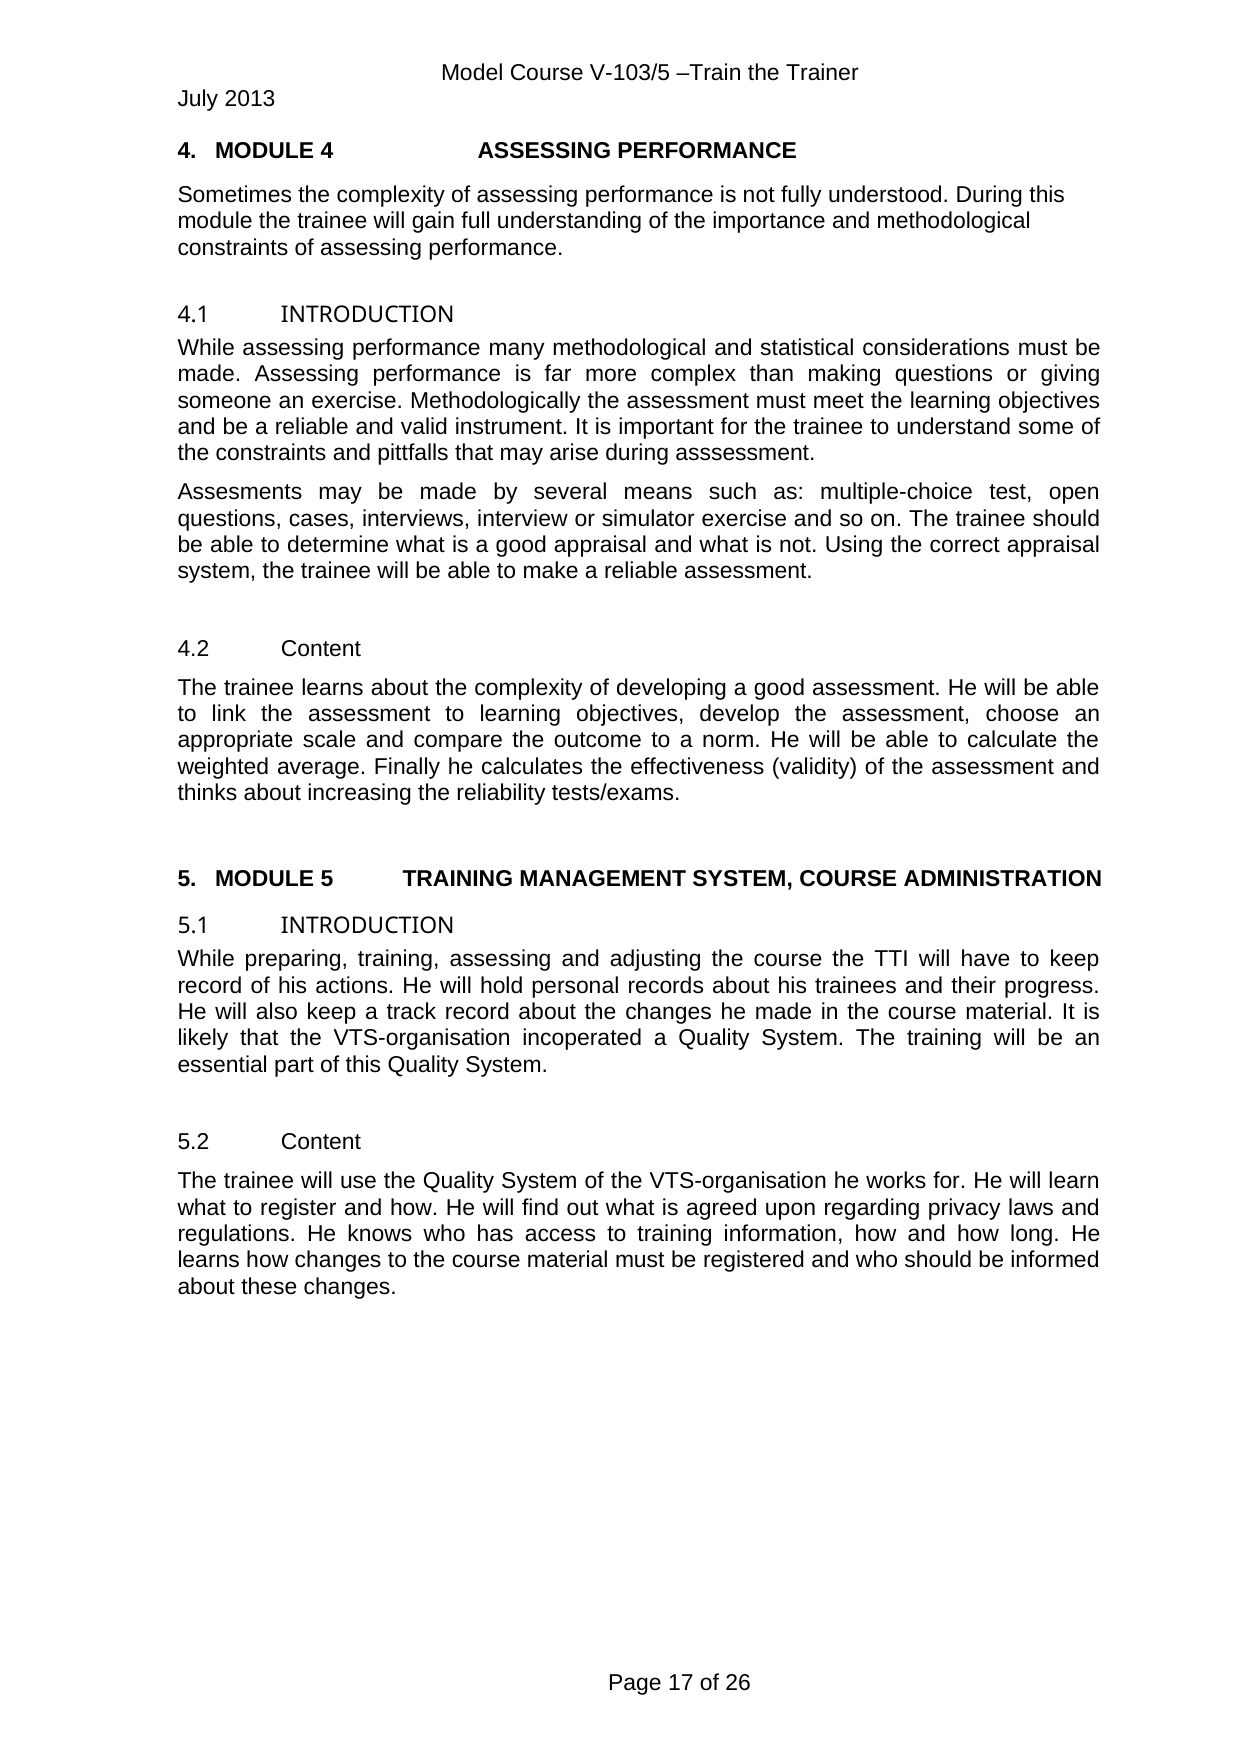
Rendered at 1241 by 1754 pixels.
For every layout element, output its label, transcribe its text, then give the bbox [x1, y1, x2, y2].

text 5.1 INTRODUCTION [177, 909, 1101, 941]
text 4.1 INTRODUCTION [177, 298, 1101, 329]
text While assessing performance many methodological and statistical considerations must be made. Assessing performance is far more complex than making questions or giving someone an exercise. Methodologically the assessment must meet the learning objectives and be a reliable and valid instrument. It is important for the trainee to understand some of the constraints and pittfalls that may arise during asssessment. [177, 334, 1101, 466]
subtitle MODULE 5 TRAINING MANAGEMENT SYSTEM, COURSE ADMINISTRATION [177, 865, 1122, 892]
text The trainee learns about the complexity of developing a good assessment. He will be able to link the assessment to learning objectives, develop the assessment, choose an appropriate scale and compare the outcome to a norm. He will be able to calculate the weighted average. Finally he calculates the effectiveness (validity) of the assessment and thinks about increasing the reliability tests/exams. [177, 674, 1101, 806]
text Assesments may be made by several means such as: multiple-choice test, open questions, cases, interviews, interview or simulator exercise and so on. The trainee should be able to determine what is a good appraisal and what is not. Using the correct appraisal system, the trainee will be able to make a reliable assessment. [177, 478, 1101, 583]
text 5.2 Content [177, 1128, 1101, 1155]
text Sometimes the complexity of assessing performance is not fully understood. During this module the trainee will gain full understanding of the importance and methodological constraints of assessing performance. [177, 181, 1122, 260]
text 4.2 Content [177, 635, 1101, 661]
subtitle MODULE 4 ASSESSING PERFORMANCE [177, 137, 1122, 163]
text While preparing, training, assessing and adjusting the course the TTI will have to keep record of his actions. He will hold personal records about his trainees and their progress. He will also keep a track record about the changes he made in the course material. It is likely that the VTS-organisation incoperated a Quality System. The training will be an essential part of this Quality System. [177, 945, 1101, 1077]
text The trainee will use the Quality System of the VTS-organisation he works for. He will learn what to register and how. He will find out what is agreed upon regarding privacy laws and regulations. He knows who has access to training information, how and how long. He learns how changes to the course material must be registered and who should be informed about these changes. [177, 1167, 1101, 1299]
